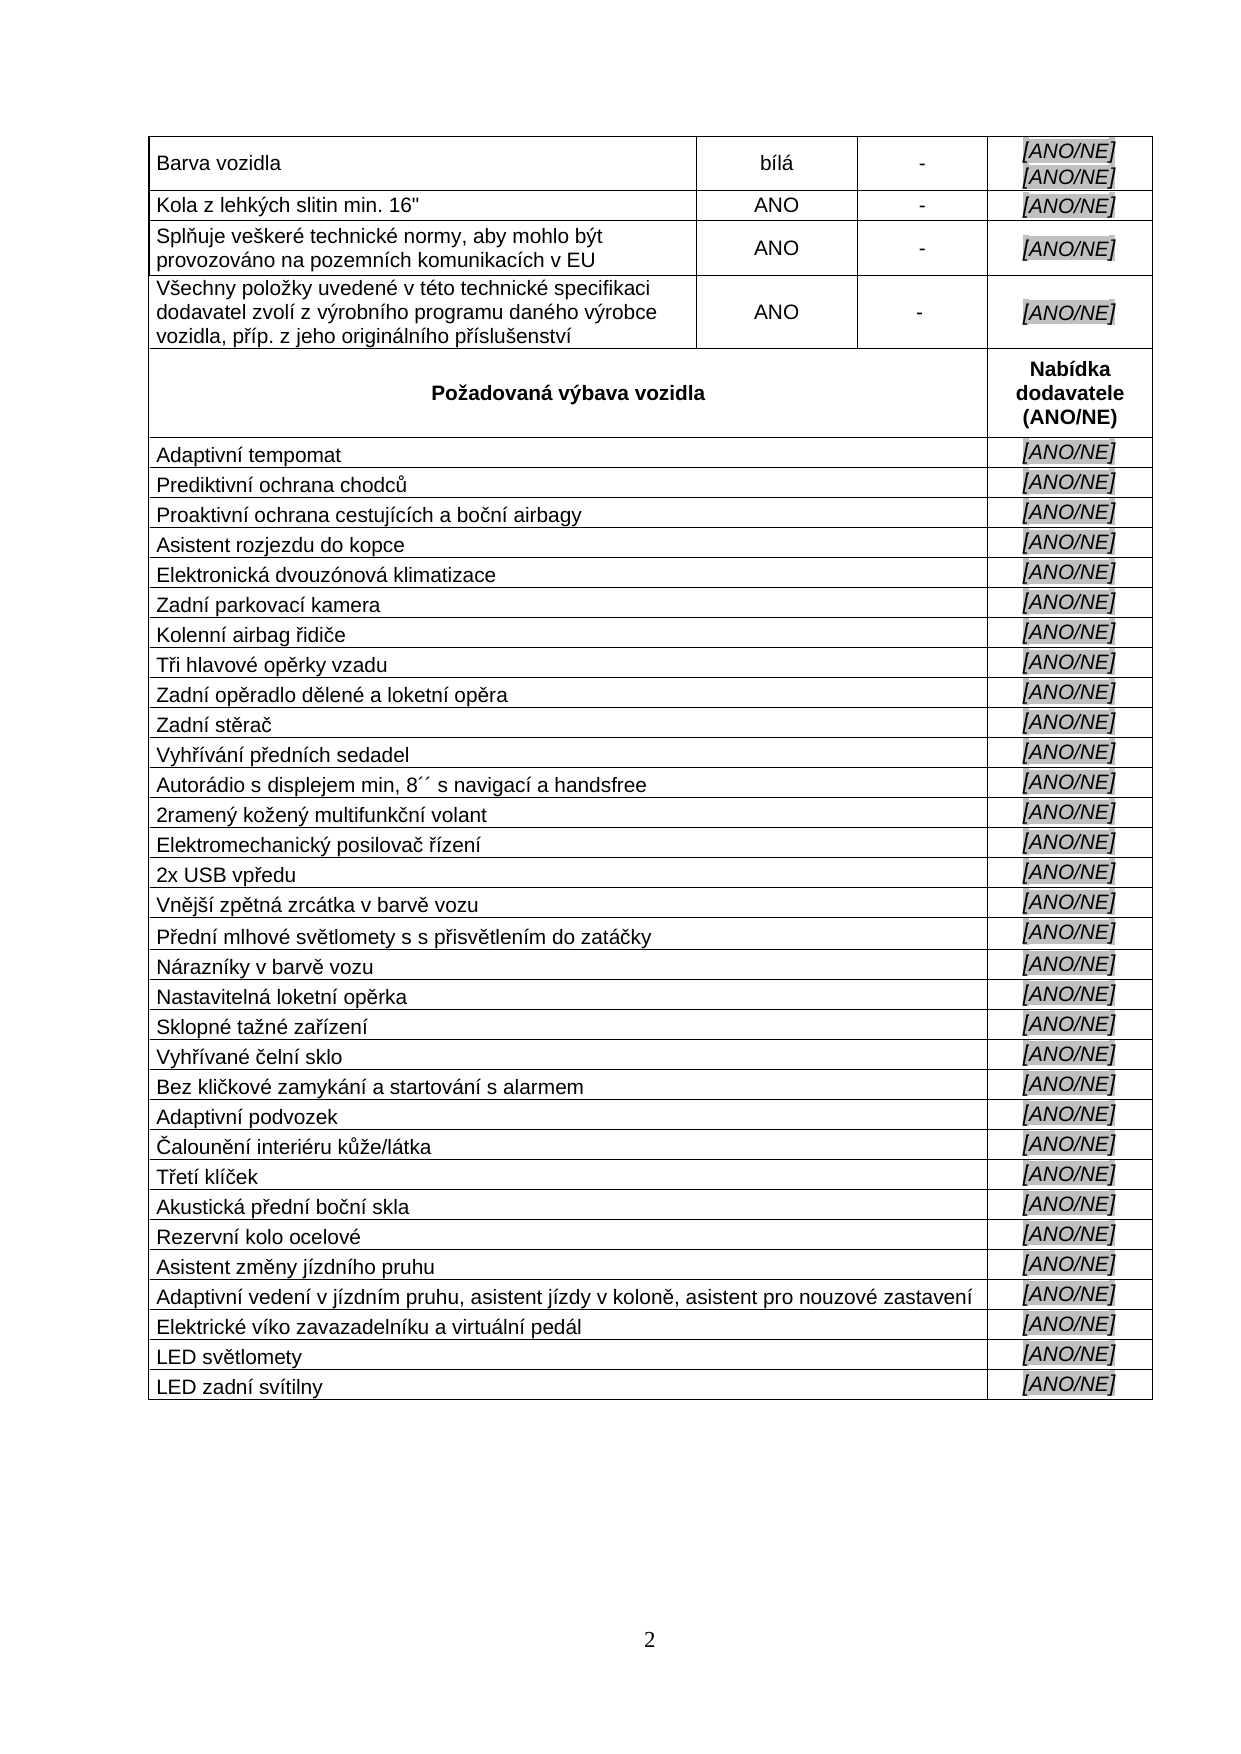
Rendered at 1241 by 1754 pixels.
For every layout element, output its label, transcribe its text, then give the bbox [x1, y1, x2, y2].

table_cell - [858, 276, 987, 348]
table_cell bílá [697, 137, 857, 189]
table_cell Barva vozidla [150, 137, 696, 189]
table_cell - [858, 221, 987, 275]
table_cell Vyhřívání předních sedadel [149, 737, 987, 767]
table_cell [ANO/NE] [988, 191, 1152, 219]
table_cell [ANO/NE] [988, 528, 1152, 557]
table_cell [ANO/NE] [988, 1310, 1152, 1338]
table_cell Elektronická dvouzónová klimatizace [149, 557, 987, 587]
table_cell Zadní opěradlo dělené a loketní opěra [149, 677, 987, 707]
table_cell Prediktivní ochrana chodců [149, 467, 987, 497]
table_cell [ANO/NE] [988, 648, 1152, 677]
table_cell [ANO/NE] [988, 1010, 1152, 1038]
table_cell [ANO/NE] [988, 1340, 1152, 1368]
table_cell Nárazníky v barvě vozu [149, 949, 987, 978]
table_cell [ANO/NE] [988, 708, 1152, 737]
table_cell Kolenní airbag řidiče [149, 617, 987, 647]
table_cell Zadní stěrač [149, 707, 987, 737]
table_cell 2x USB vpředu [149, 857, 987, 887]
table_cell [ANO/NE] [988, 858, 1152, 887]
table_cell Požadovaná výbava vozidla [149, 348, 987, 437]
table_cell [ANO/NE] [988, 1250, 1152, 1278]
table_cell Vyhřívané čelní sklo [149, 1039, 987, 1068]
table_cell 2ramený kožený multifunkční volant [149, 797, 987, 827]
table_cell [ANO/NE] [988, 888, 1152, 917]
table_cell [ANO/NE] [988, 950, 1152, 978]
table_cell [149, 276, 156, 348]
table_cell Sklopné tažné zařízení [149, 1009, 987, 1038]
table_cell Asistent změny jízdního pruhu [149, 1249, 987, 1278]
table_cell [ANO/NE] [988, 1280, 1152, 1308]
table_cell [ANO/NE] [988, 828, 1152, 857]
table_cell Nastavitelná loketní opěrka [149, 979, 987, 1008]
table_cell [ANO/NE] [988, 468, 1152, 497]
table_cell Tři hlavové opěrky vzadu [149, 647, 987, 677]
table_cell [ANO/NE] [988, 1220, 1152, 1248]
table_cell ANO [697, 221, 857, 275]
table_cell Zadní parkovací kamera [149, 587, 987, 617]
table_cell [ANO/NE] [988, 918, 1152, 948]
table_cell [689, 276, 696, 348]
table_cell [ANO/NE] [988, 768, 1152, 797]
table_cell [ANO/NE] [988, 1040, 1152, 1068]
table_cell [ANO/NE] [988, 1070, 1152, 1098]
table_cell Asistent rozjezdu do kopce [149, 527, 987, 557]
table_cell Splňuje veškeré technické normy, aby mohlo být provozováno na pozemních komunikacích v EU [150, 221, 696, 275]
table_cell [ANO/NE] [988, 798, 1152, 827]
table_cell [ANO/NE] [988, 1160, 1152, 1188]
table_cell [ANO/NE] [988, 618, 1152, 647]
table_cell [ANO/NE] [988, 1100, 1152, 1128]
table_cell [ANO/NE] [988, 438, 1152, 467]
table_cell [ANO/NE] [988, 558, 1152, 587]
table_cell [ANO/NE] [988, 221, 1152, 275]
table_cell ANO [697, 276, 857, 348]
table_cell [ANO/NE] [988, 980, 1152, 1008]
table_cell Bez kličkové zamykání a startování s alarmem [149, 1069, 987, 1098]
table_cell Rezervní kolo ocelové [149, 1219, 987, 1248]
table_cell Čalounění interiéru kůže/látka [149, 1129, 987, 1158]
table_cell [ANO/NE] [988, 498, 1152, 527]
table_cell [ANO/NE] [988, 678, 1152, 707]
table_cell [ANO/NE] [988, 1190, 1152, 1218]
table_cell LED světlomety [149, 1339, 987, 1368]
table_cell Akustická přední boční skla [149, 1189, 987, 1218]
table_cell Adaptivní podvozek [149, 1099, 987, 1128]
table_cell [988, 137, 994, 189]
table_cell [ANO/NE] [988, 738, 1152, 767]
table_cell - [858, 191, 987, 219]
table_cell Proaktivní ochrana cestujících a boční airbagy [149, 497, 987, 527]
table_cell Přední mlhové světlomety s s přisvětlením do zatáčky [149, 917, 987, 948]
table_cell [ANO/NE] [988, 1130, 1152, 1158]
table_cell - [858, 137, 987, 189]
table_cell [ANO/NE] [988, 276, 1152, 348]
table_cell LED zadní svítilny [149, 1369, 987, 1398]
table_cell [ANO/NE] [988, 1370, 1152, 1398]
table_cell Třetí klíček [149, 1159, 987, 1188]
table_cell Nabídka dodavatele (ANO/NE) [988, 349, 1152, 437]
table_cell Kola z lehkých slitin min. 16" [150, 191, 696, 219]
table_cell ANO [697, 191, 857, 219]
table_cell Elektromechanický posilovač řízení [149, 827, 987, 857]
table_cell [ANO/NE] [988, 588, 1152, 617]
table_cell Autorádio s displejem min, 8´´ s navigací a handsfree [149, 767, 987, 797]
table_cell Vnější zpětná zrcátka v barvě vozu [149, 887, 987, 917]
table_cell Adaptivní vedení v jízdním pruhu, asistent jízdy v koloně, asistent pro nouzové zastavení [149, 1279, 987, 1308]
table_cell Adaptivní tempomat [149, 437, 987, 467]
table_cell Elektrické víko zavazadelníku a virtuální pedál [149, 1309, 987, 1338]
